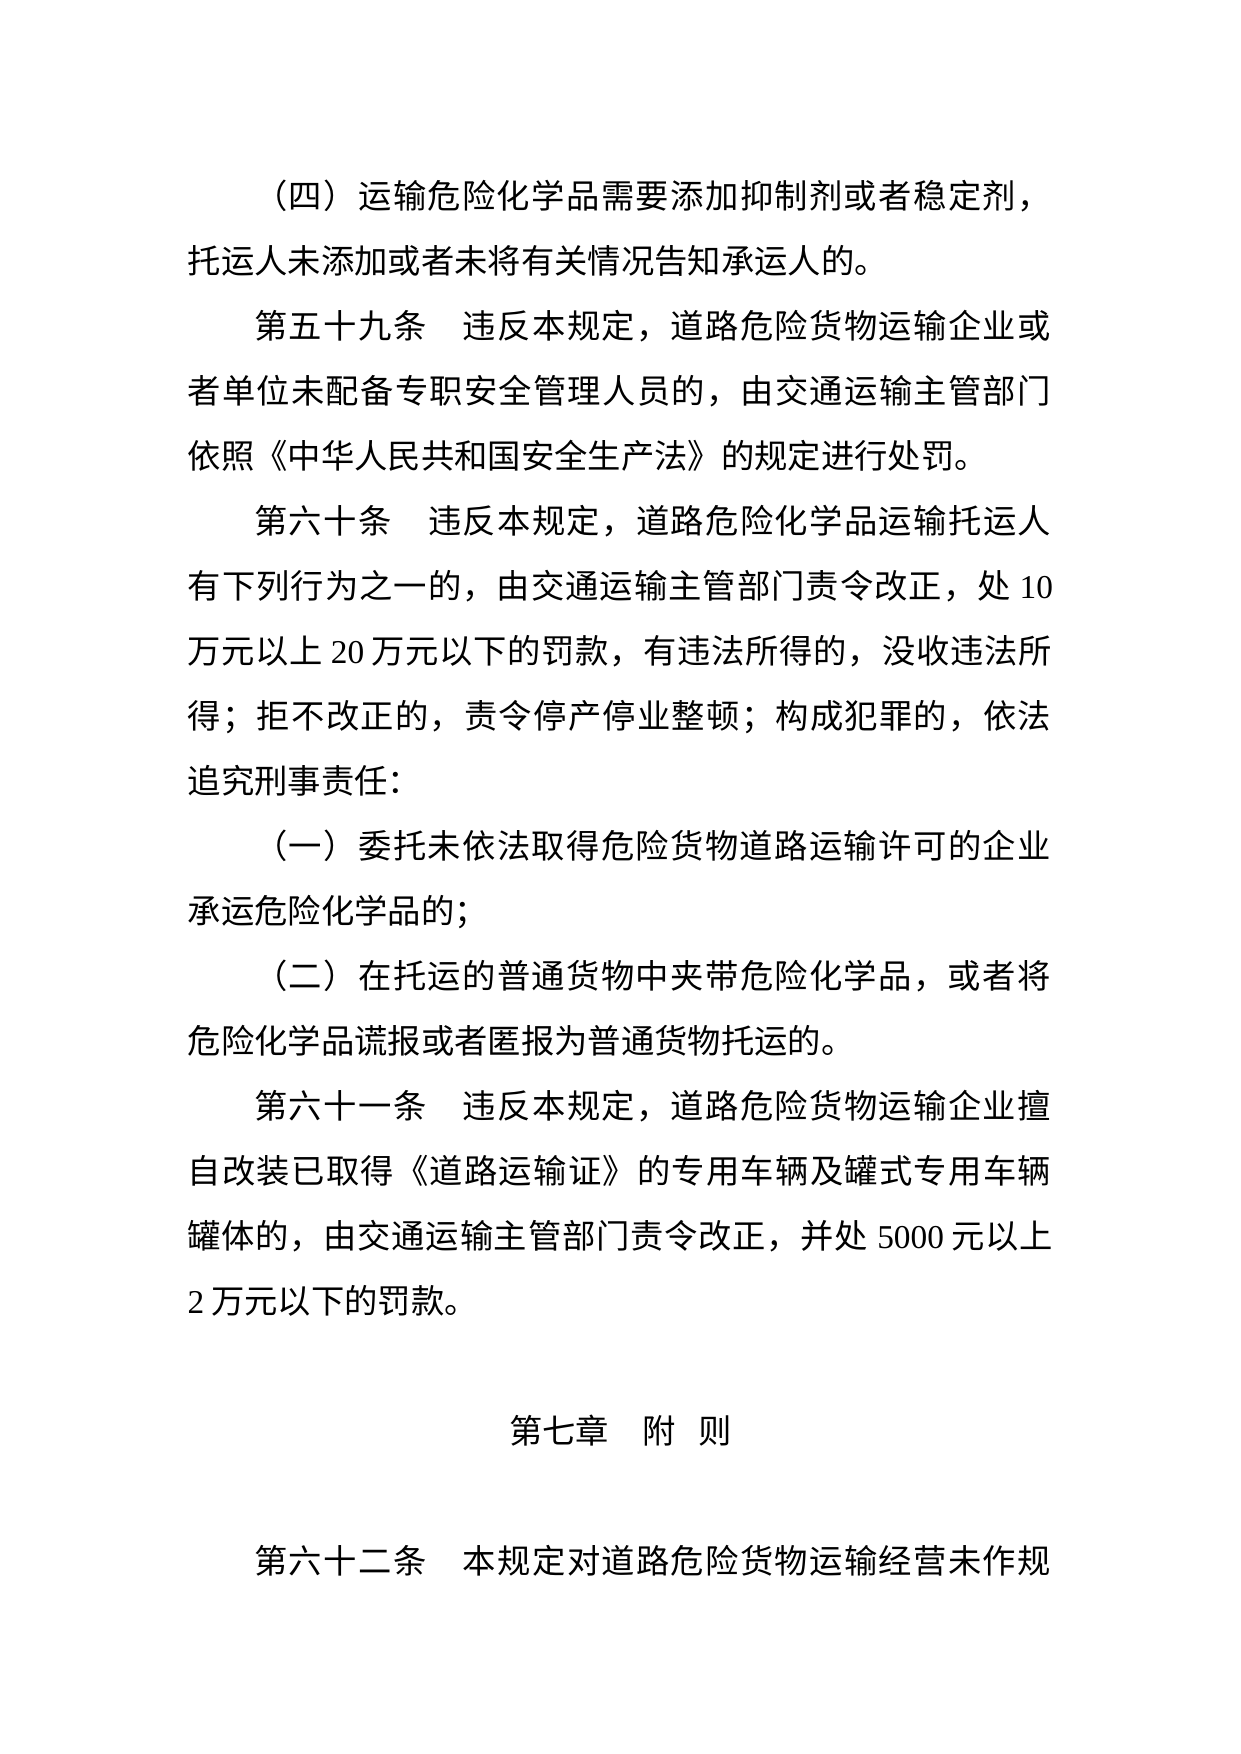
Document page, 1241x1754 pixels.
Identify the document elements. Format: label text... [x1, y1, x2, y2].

text 第六十条 违反本规定，道路危险化学品运输托运人有下列行为之一的，由交通运输主管部门责令改正，处10万元以上20万元以下的罚款，有违法所得的，没收违法所得；拒不改正的，责令停产停业整顿；构成犯罪的，依法追究刑事责任： [187, 487, 1053, 812]
text （二）在托运的普通货物中夹带危险化学品，或者将危险化学品谎报或者匿报为普通货物托运的。 [187, 942, 1053, 1072]
text 第七章 附 则 [187, 1397, 1053, 1462]
text （四）运输危险化学品需要添加抑制剂或者稳定剂，托运人未添加或者未将有关情况告知承运人的。 [187, 162, 1053, 292]
text （一）委托未依法取得危险货物道路运输许可的企业承运危险化学品的； [187, 812, 1053, 942]
text 第五十九条 违反本规定，道路危险货物运输企业或者单位未配备专职安全管理人员的，由交通运输主管部门依照《中华人民共和国安全生产法》的规定进行处罚。 [187, 292, 1053, 487]
text 第六十一条 违反本规定，道路危险货物运输企业擅自改装已取得《道路运输证》的专用车辆及罐式专用车辆罐体的，由交通运输主管部门责令改正，并处5000元以上2万元以下的罚款。 [187, 1072, 1053, 1332]
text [187, 1527, 1053, 1592]
